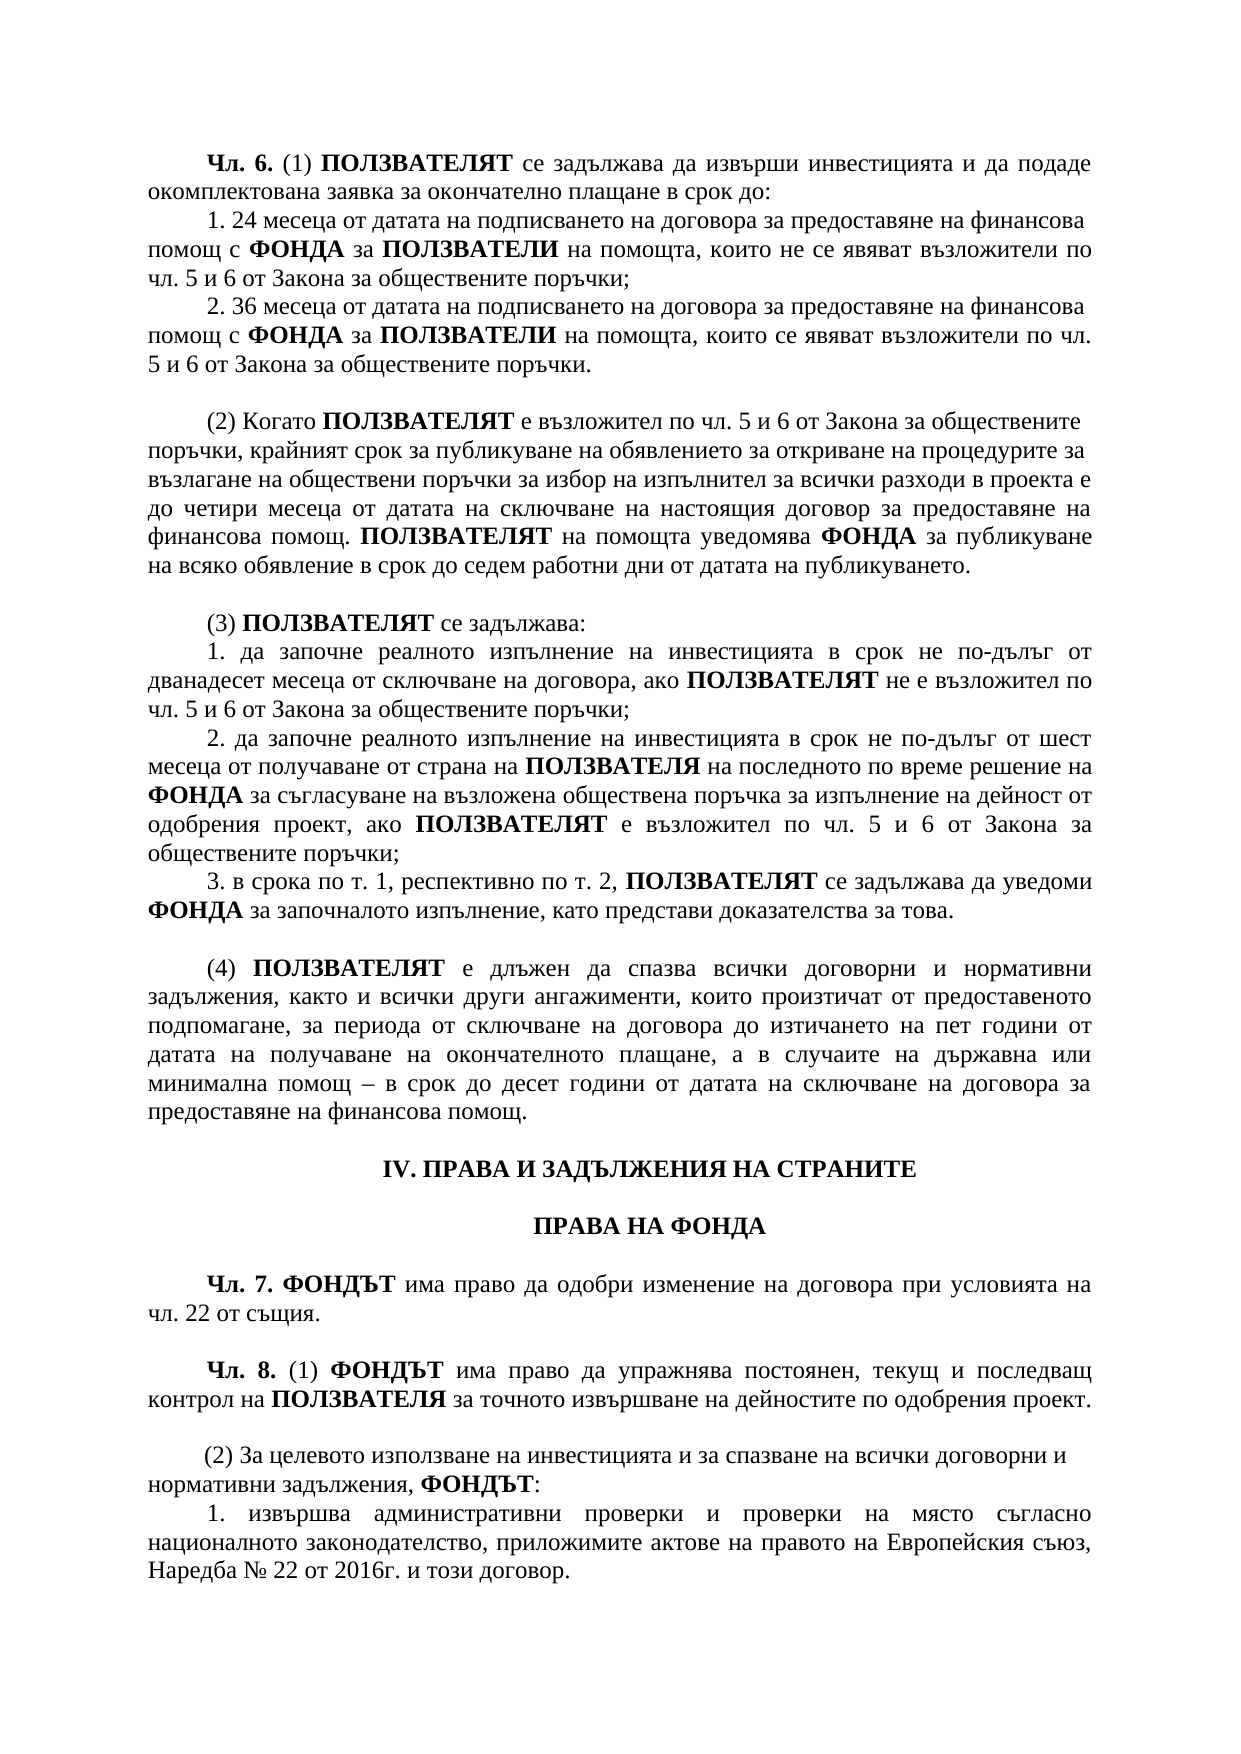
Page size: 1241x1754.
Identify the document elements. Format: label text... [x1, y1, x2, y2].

text помощ с ФОНДА за ПОЛЗВАТЕЛИ на помощта, които се явяват възложители по чл. 5 и 6 от Закона за обществените поръчки. [148, 320, 1093, 378]
text помощ с ФОНДА за ПОЛЗВАТЕЛИ на помощта, които не се явяват възложители по чл. 5 и 6 от Закона за обществените поръчки; [148, 234, 1093, 291]
text (2) За целевото използване на инвестицията и за спазване на всички договорни и [148, 1441, 1093, 1469]
text 1. извършва административни проверки и проверки на място съгласно националното законодателство, приложимите актове на правото на Европейския съюз, Наредба № 22 от 2016г. и този договор. [148, 1498, 1093, 1584]
text ПРАВА НА ФОНДА [148, 1211, 1093, 1240]
text (3) ПОЛЗВАТЕЛЯТ се задължава: [148, 608, 1093, 636]
text ІV. ПРАВА И ЗАДЪЛЖЕНИЯ НА СТРАНИТЕ [148, 1154, 1093, 1183]
text поръчки, крайният срок за публикуване на обявлението за откриване на процедурите за [148, 435, 1093, 464]
text 1. 24 месеца от датата на подписването на договора за предоставяне на финансова [148, 205, 1093, 234]
text (4) ПОЛЗВАТЕЛЯТ е длъжен да спазва всички договорни и нормативни задължения, както и всички други ангажименти, които произтичат от предоставеното подпомагане, за периода от сключване на договора до изтичането на пет години от датата на получаване на окончателното плащане, а в случаите на държавна или минимална помощ – в срок до десет години от датата на сключване на договора за предоставяне на финансова помощ. [148, 953, 1093, 1125]
text 3. в срока по т. 1, респективно по т. 2, ПОЛЗВАТЕЛЯТ се задължава да уведоми ФОНДА за започналото изпълнение, като представи доказателства за това. [148, 866, 1093, 924]
text нормативни задължения, ФОНДЪТ: [148, 1469, 1093, 1498]
text (2) Когато ПОЛЗВАТЕЛЯТ е възложител по чл. 5 и 6 от Закона за обществените [148, 406, 1093, 435]
text 1. да започне реалното изпълнение на инвестицията в срок не по-дълъг от дванадесет месеца от сключване на договора, ако ПОЛЗВАТЕЛЯТ не е възложител по чл. 5 и 6 от Закона за обществените поръчки; [148, 636, 1093, 723]
text Чл. 6. (1) ПОЛЗВАТЕЛЯТ се задължава да извърши инвестицията и да подаде окомплектована заявка за окончателно плащане в срок до: [148, 148, 1093, 205]
text Чл. 7. ФОНДЪТ има право да одобри изменение на договора при условията на чл. 22 от същия. [148, 1269, 1093, 1326]
text възлагане на обществени поръчки за избор на изпълнител за всички разходи в проекта е до четири месеца от датата на сключване на настоящия договор за предоставяне на финансова помощ. ПОЛЗВАТЕЛЯТ на помощта уведомява ФОНДА за публикуване на всяко обявление в срок до седем работни дни от датата на публикуването. [148, 464, 1093, 579]
text 2. 36 месеца от датата на подписването на договора за предоставяне на финансова [148, 291, 1093, 320]
text Чл. 8. (1) ФОНДЪТ има право да упражнява постоянен, текущ и последващ контрол на ПОЛЗВАТЕЛЯ за точното извършване на дейностите по одобрения проект. [148, 1355, 1093, 1413]
text 2. да започне реалното изпълнение на инвестицията в срок не по-дълъг от шест месеца от получаване от страна на ПОЛЗВАТЕЛЯ на последното по време решение на ФОНДА за съгласуване на възложена обществена поръчка за изпълнение на дейност от одобрения проект, ако ПОЛЗВАТЕЛЯТ е възложител по чл. 5 и 6 от Закона за обществените поръчки; [148, 723, 1093, 866]
